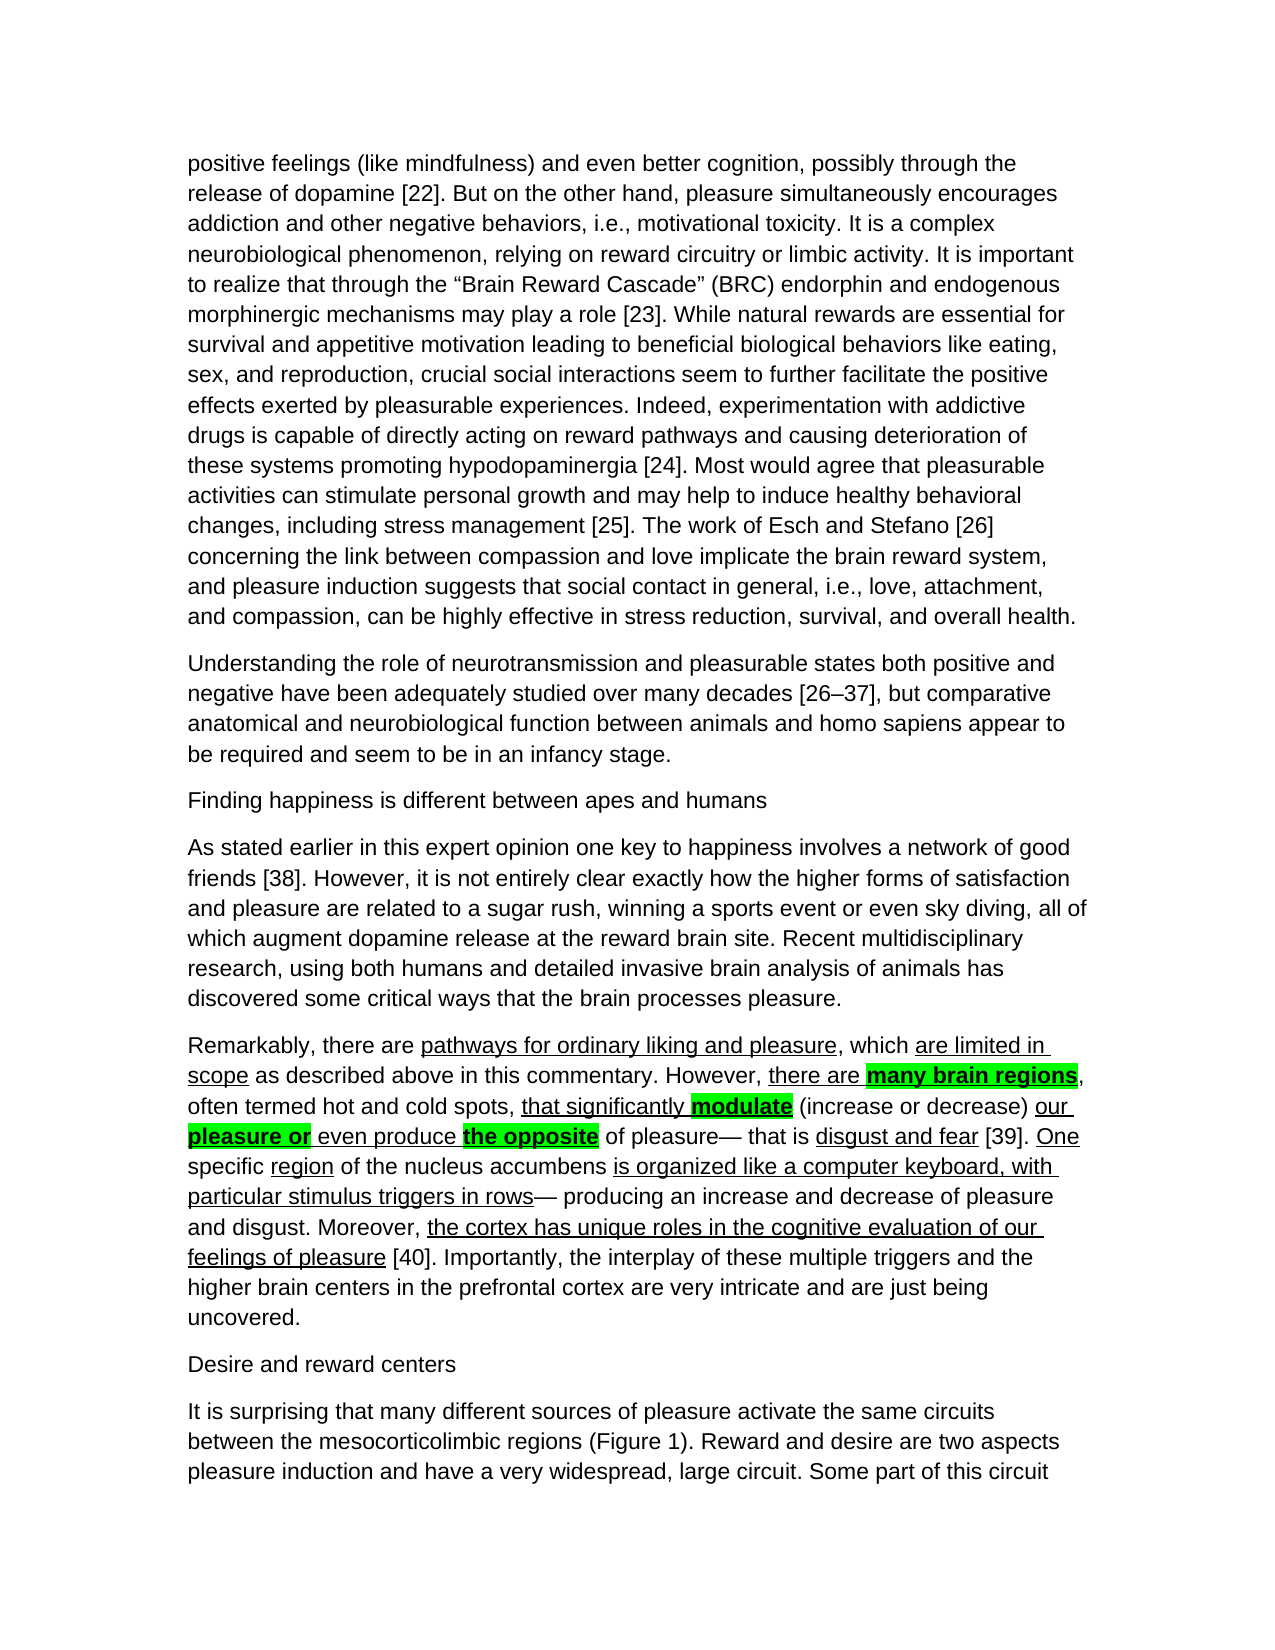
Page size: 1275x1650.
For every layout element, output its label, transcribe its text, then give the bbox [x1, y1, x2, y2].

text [187, 150, 1087, 629]
text Understanding the role of neurotransmission and pleasurable states both positive and negative have been adequately studied over many decades [26–37], but comparative anatomical and neurobiological function between animals and homo sapiens appear to be required and seem to be in an infancy stage. [187, 650, 1087, 767]
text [187, 1398, 1087, 1485]
text Desire and reward centers [187, 1351, 1087, 1377]
text Remarkably, there are pathways for ordinary liking and pleasure, which are limited in scope as described above in this commentary. However, there are many brain regions, often termed hot and cold spots, that significantly modulate (increase or decrease) our pleasure or even produce the opposite of pleasure— that is disgust and fear [39]. One specific region of the nucleus accumbens is organized like a computer keyboard, with particular stimulus triggers in rows— producing an increase and decrease of pleasure and disgust. Moreover, the cortex has unique roles in the cognitive evaluation of our feelings of pleasure [40]. Importantly, the interplay of these multiple triggers and the higher brain centers in the prefrontal cortex are very intricate and are just being uncovered. [187, 1032, 1087, 1331]
text Finding happiness is different between apes and humans [187, 787, 1087, 814]
text As stated earlier in this expert opinion one key to happiness involves a network of good friends [38]. However, it is not entirely clear exactly how the higher forms of satisfaction and pleasure are related to a sugar rush, winning a sports event or even sky diving, all of which augment dopamine release at the reward brain site. Recent multidisciplinary research, using both humans and detailed invasive brain analysis of animals has discovered some critical ways that the brain processes pleasure. [187, 834, 1087, 1012]
